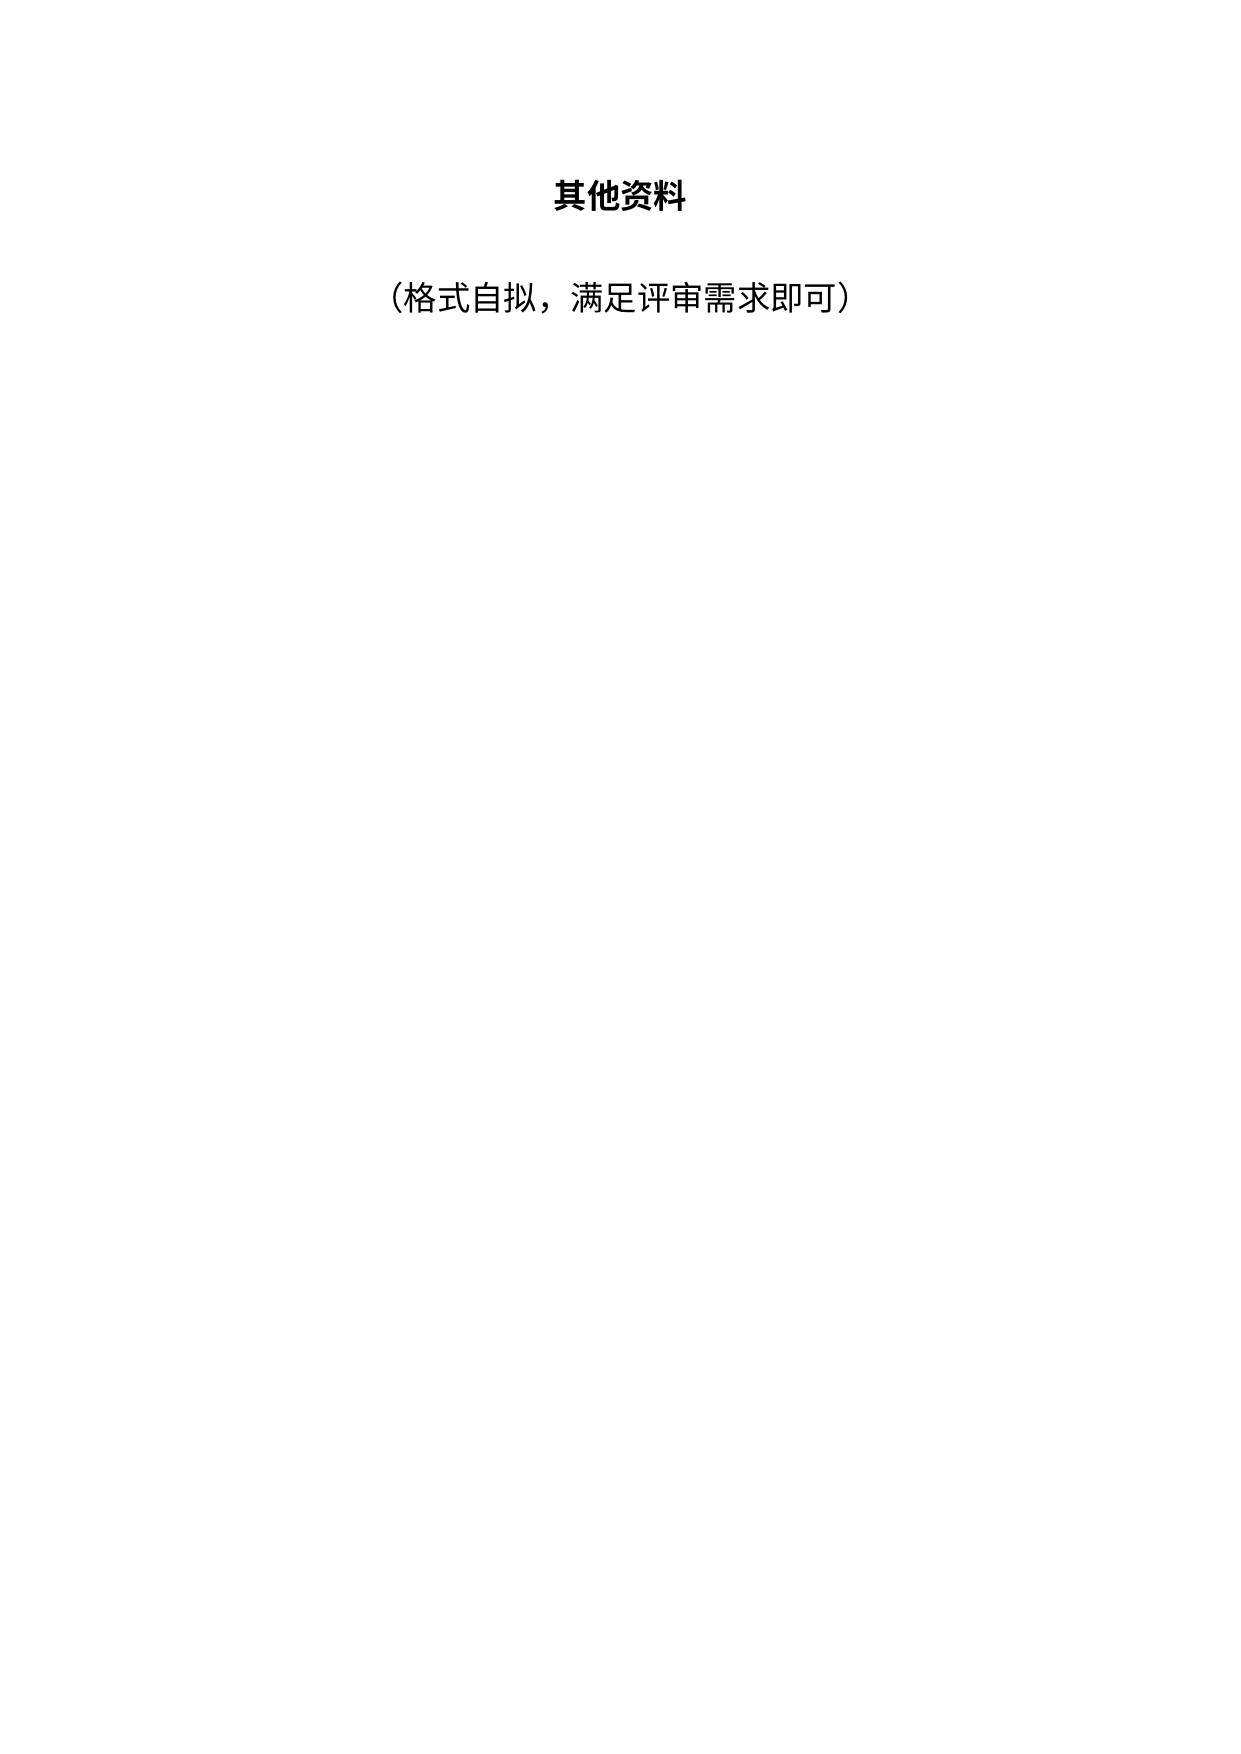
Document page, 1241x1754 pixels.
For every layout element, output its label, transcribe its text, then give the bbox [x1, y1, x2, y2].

text （格式自拟，满足评审需求即可） [187, 263, 1053, 328]
subtitle 其他资料 [187, 162, 1053, 227]
